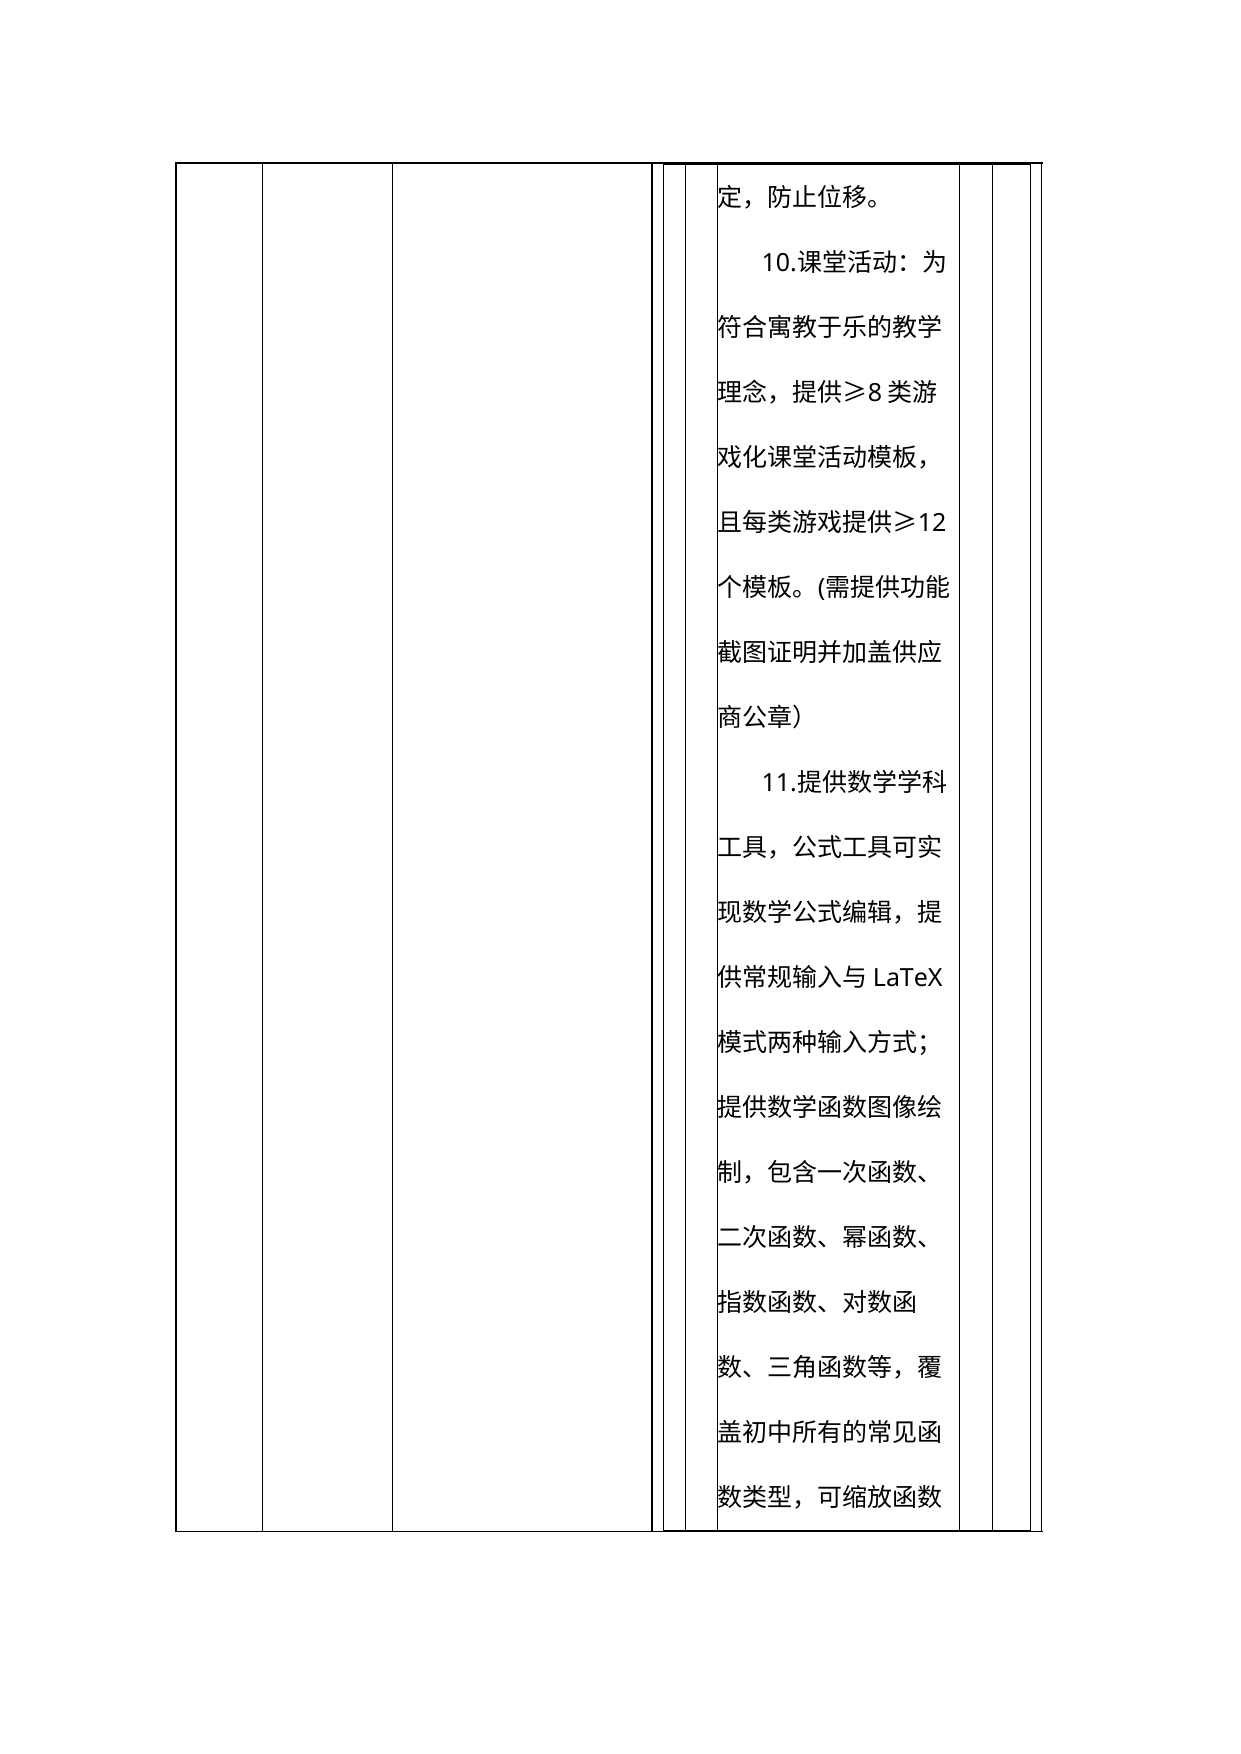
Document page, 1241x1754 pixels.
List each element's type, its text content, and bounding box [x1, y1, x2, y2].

table_cell [718, 165, 959, 1530]
table_cell [1031, 164, 1041, 1531]
table_cell [993, 165, 1030, 1530]
table_cell [686, 165, 717, 1530]
table_cell [263, 164, 392, 1531]
table_cell [393, 164, 651, 1531]
table_cell [653, 164, 663, 1531]
table_cell [960, 165, 992, 1530]
table_cell 1 [177, 164, 262, 1531]
table_cell [664, 165, 685, 1530]
